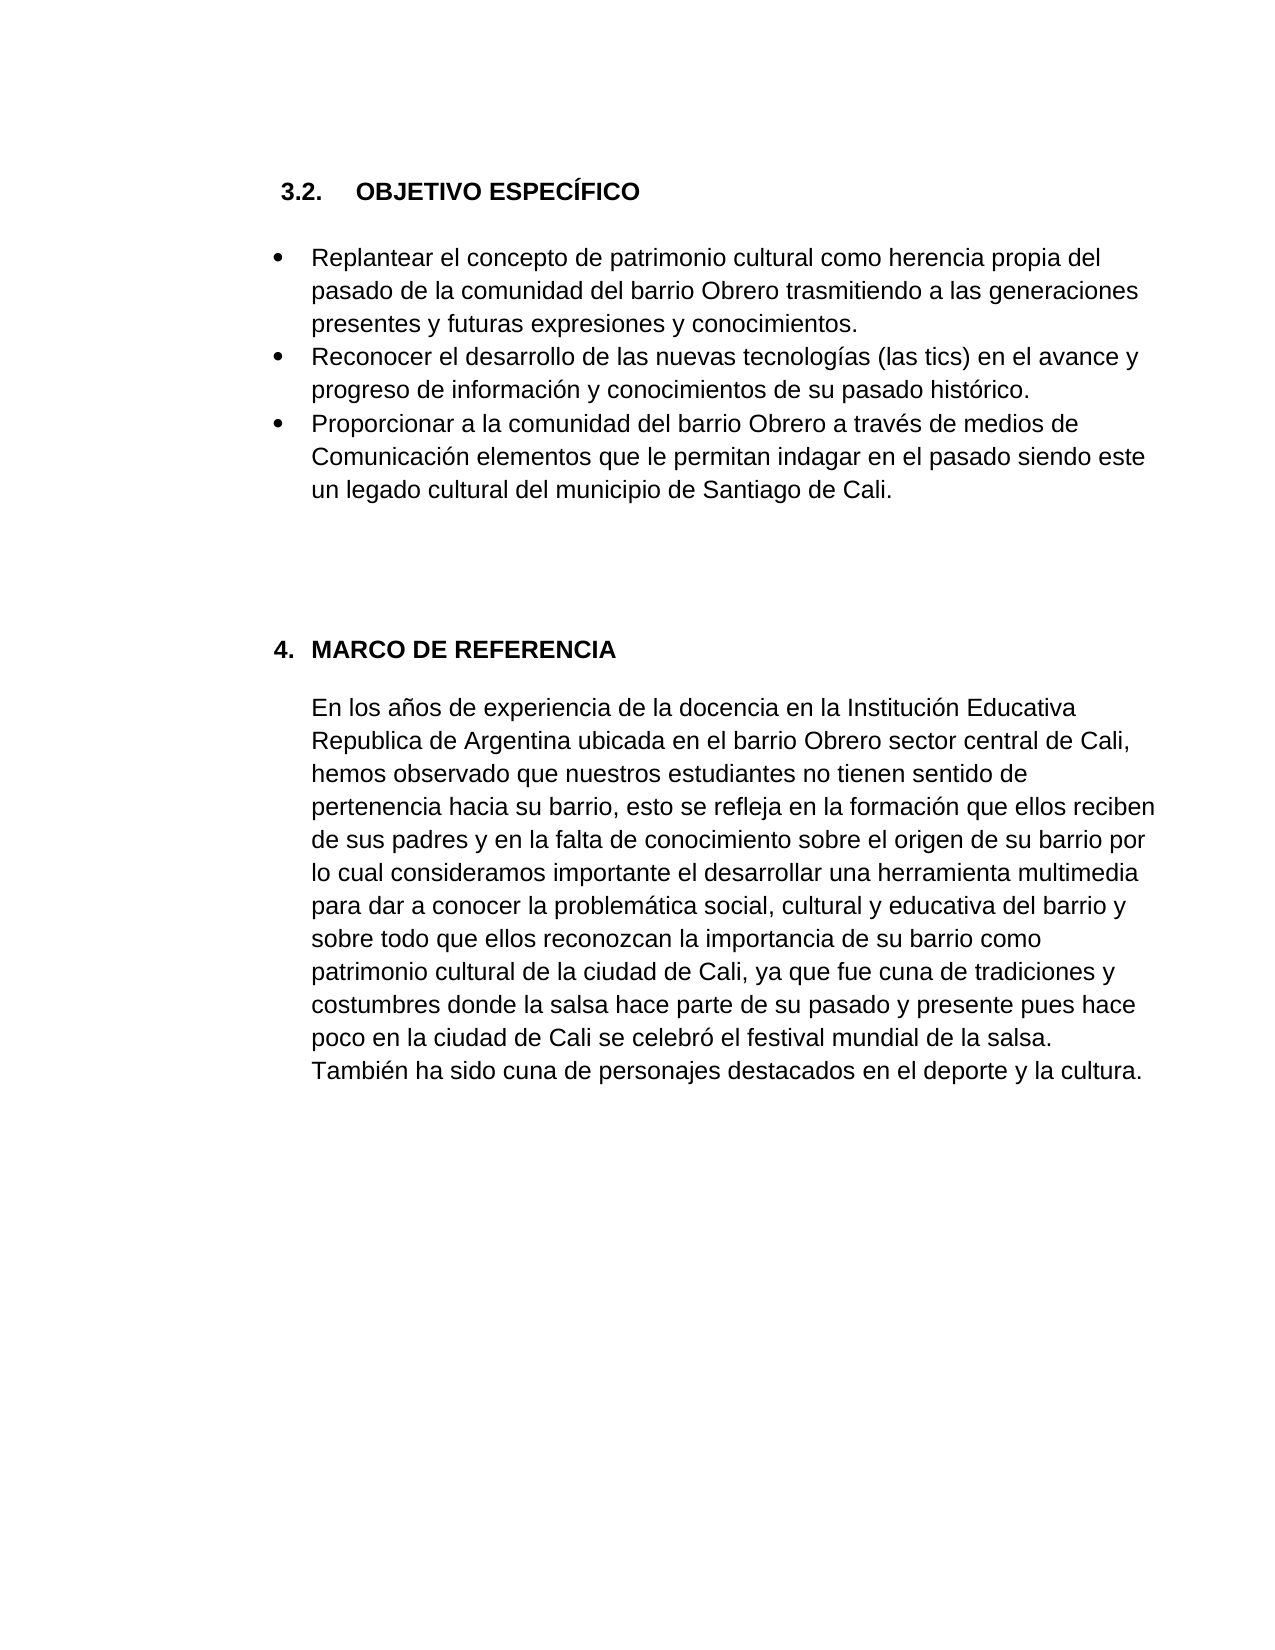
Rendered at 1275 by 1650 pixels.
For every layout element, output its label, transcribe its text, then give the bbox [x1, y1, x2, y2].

list Comunicación elementos que le permitan indagar en el pasado siendo este un legado cultural del municipio de Santiago de Cali. [311, 442, 1157, 503]
list En los años de experiencia de la docencia en la Institución Educativa Republica de Argentina ubicada en el barrio Obrero sector central de Cali, hemos observado que nuestros estudiantes no tienen sentido de pertenencia hacia su barrio, esto se refleja en la formación que ellos reciben de sus padres y en la falta de conocimiento sobre el origen de su barrio por lo cual consideramos importante el desarrollar una herramienta multimedia para dar a conocer la problemática social, cultural y educativa del barrio y sobre todo que ellos reconozcan la importancia de su barrio como patrimonio cultural de la ciudad de Cali, ya que fue cuna de tradiciones y costumbres donde la salsa hace parte de su pasado y presente pues hace poco en la ciudad de Cali se celebró el festival mundial de la salsa. También ha sido cuna de personajes destacados en el deporte y la cultura. [311, 693, 1157, 1085]
list OBJETIVO ESPECÍFICO [281, 177, 1157, 206]
list MARCO DE REFERENCIA [274, 635, 1157, 664]
list Replantear el concepto de patrimonio cultural como herencia propia del pasado de la comunidad del barrio Obrero trasmitiendo a las generaciones presentes y futuras expresiones y conocimientos. [274, 243, 1157, 338]
list Reconocer el desarrollo de las nuevas tecnologías (las tics) en el avance y progreso de información y conocimientos de su pasado histórico. [274, 342, 1157, 404]
list Proporcionar a la comunidad del barrio Obrero a través de medios de [274, 408, 1157, 437]
